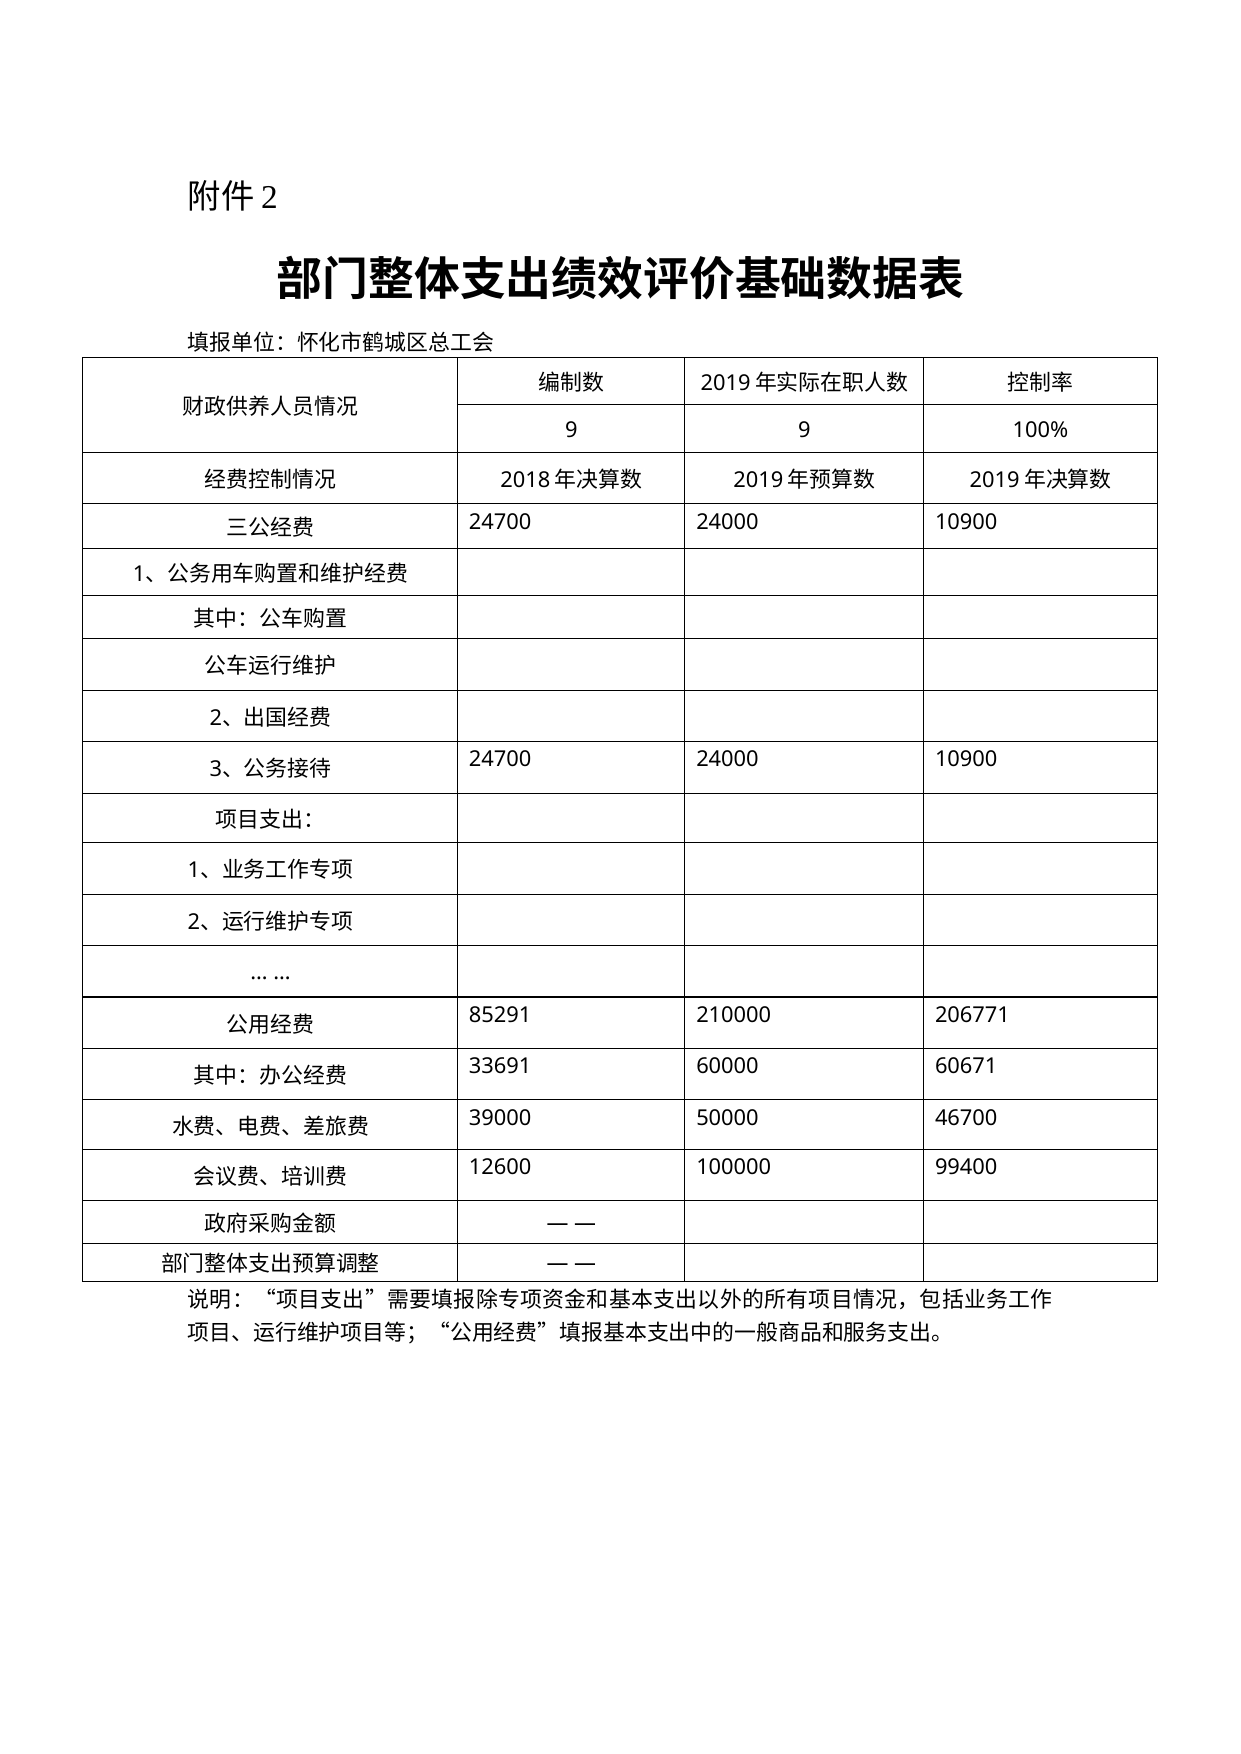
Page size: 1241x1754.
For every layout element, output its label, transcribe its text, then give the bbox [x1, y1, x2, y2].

table_cell 100% [924, 405, 1157, 452]
table_cell [458, 843, 684, 893]
table_cell 政府采购金额 [83, 1201, 457, 1242]
table_cell [685, 843, 923, 893]
table_cell 经费控制情况 [83, 453, 457, 503]
table_cell 39000 [458, 1100, 684, 1149]
table_cell 2、运行维护专项 [83, 895, 457, 945]
table_cell [924, 549, 1157, 595]
table_cell [924, 639, 1157, 689]
table_cell 2019年预算数 [685, 453, 923, 503]
table_cell [685, 794, 923, 842]
table_cell 10900 [924, 504, 1157, 548]
text 说明：“项目支出”需要填报除专项资金和基本支出以外的所有项目情况，包括业务工作项目、运行维护项目等；“公用经费”填报基本支出中的一般商品和服务支出。 [187, 1282, 1053, 1347]
table_cell [458, 895, 684, 945]
table_cell 24700 [458, 742, 684, 792]
table_cell 2、出国经费 [83, 691, 457, 741]
table_header 控制率 [924, 358, 1157, 404]
table_cell [924, 596, 1157, 638]
table_cell 60000 [685, 1049, 923, 1099]
table_cell [924, 843, 1157, 893]
table_cell 部门整体支出预算调整 [83, 1244, 457, 1281]
table_cell [924, 1244, 1157, 1281]
table_cell 12600 [458, 1150, 684, 1200]
table_cell 206771 [924, 998, 1157, 1048]
table_cell 项目支出： [83, 794, 457, 842]
table_cell 46700 [924, 1100, 1157, 1149]
table_cell 水费、电费、差旅费 [83, 1100, 457, 1149]
text 部门整体支出绩效评价基础数据表 [187, 227, 1053, 324]
table_cell 2019年决算数 [924, 453, 1157, 503]
table_cell 公车运行维护 [83, 639, 457, 689]
table_cell — — [458, 1244, 684, 1281]
table_cell 9 [685, 405, 923, 452]
table_cell 1、公务用车购置和维护经费 [83, 549, 457, 595]
text 附件2 [187, 162, 1053, 227]
table_cell — — [458, 1201, 684, 1242]
table_header 编制数 [458, 358, 684, 404]
table_cell 33691 [458, 1049, 684, 1099]
table_header 财政供养人员情况 [83, 358, 457, 452]
table_cell … … [83, 946, 457, 996]
table_cell [458, 794, 684, 842]
table_cell 2018年决算数 [458, 453, 684, 503]
table_cell [685, 1244, 923, 1281]
table_cell [685, 549, 923, 595]
table_cell 10900 [924, 742, 1157, 792]
table_cell [458, 691, 684, 741]
table_cell 100000 [685, 1150, 923, 1200]
table_cell 9 [458, 405, 684, 452]
table_cell [685, 1201, 923, 1242]
table_cell 24000 [685, 742, 923, 792]
table_cell [924, 1201, 1157, 1242]
table_cell [685, 596, 923, 638]
table_cell 85291 [458, 998, 684, 1048]
table_cell 50000 [685, 1100, 923, 1149]
table_cell 60671 [924, 1049, 1157, 1099]
table_cell 210000 [685, 998, 923, 1048]
table_cell [458, 639, 684, 689]
table_cell 99400 [924, 1150, 1157, 1200]
table_cell 1、业务工作专项 [83, 843, 457, 893]
table_cell 三公经费 [83, 504, 457, 548]
table_cell 公用经费 [83, 998, 457, 1048]
table_cell 24000 [685, 504, 923, 548]
table_cell [458, 946, 684, 996]
table_cell 会议费、培训费 [83, 1150, 457, 1200]
table_cell 其中：公车购置 [83, 596, 457, 638]
table_cell 其中：办公经费 [83, 1049, 457, 1099]
table_cell 24700 [458, 504, 684, 548]
text 填报单位：怀化市鹤城区总工会 [187, 324, 1053, 357]
table_cell 3、公务接待 [83, 742, 457, 792]
table_cell [685, 895, 923, 945]
table_cell [458, 596, 684, 638]
table_cell [924, 895, 1157, 945]
table_header 2019年实际在职人数 [685, 358, 923, 404]
table_cell [458, 549, 684, 595]
table_cell [685, 691, 923, 741]
table_cell [924, 691, 1157, 741]
table_cell [685, 946, 923, 996]
table_cell [924, 946, 1157, 996]
table_cell [924, 794, 1157, 842]
table_cell [685, 639, 923, 689]
